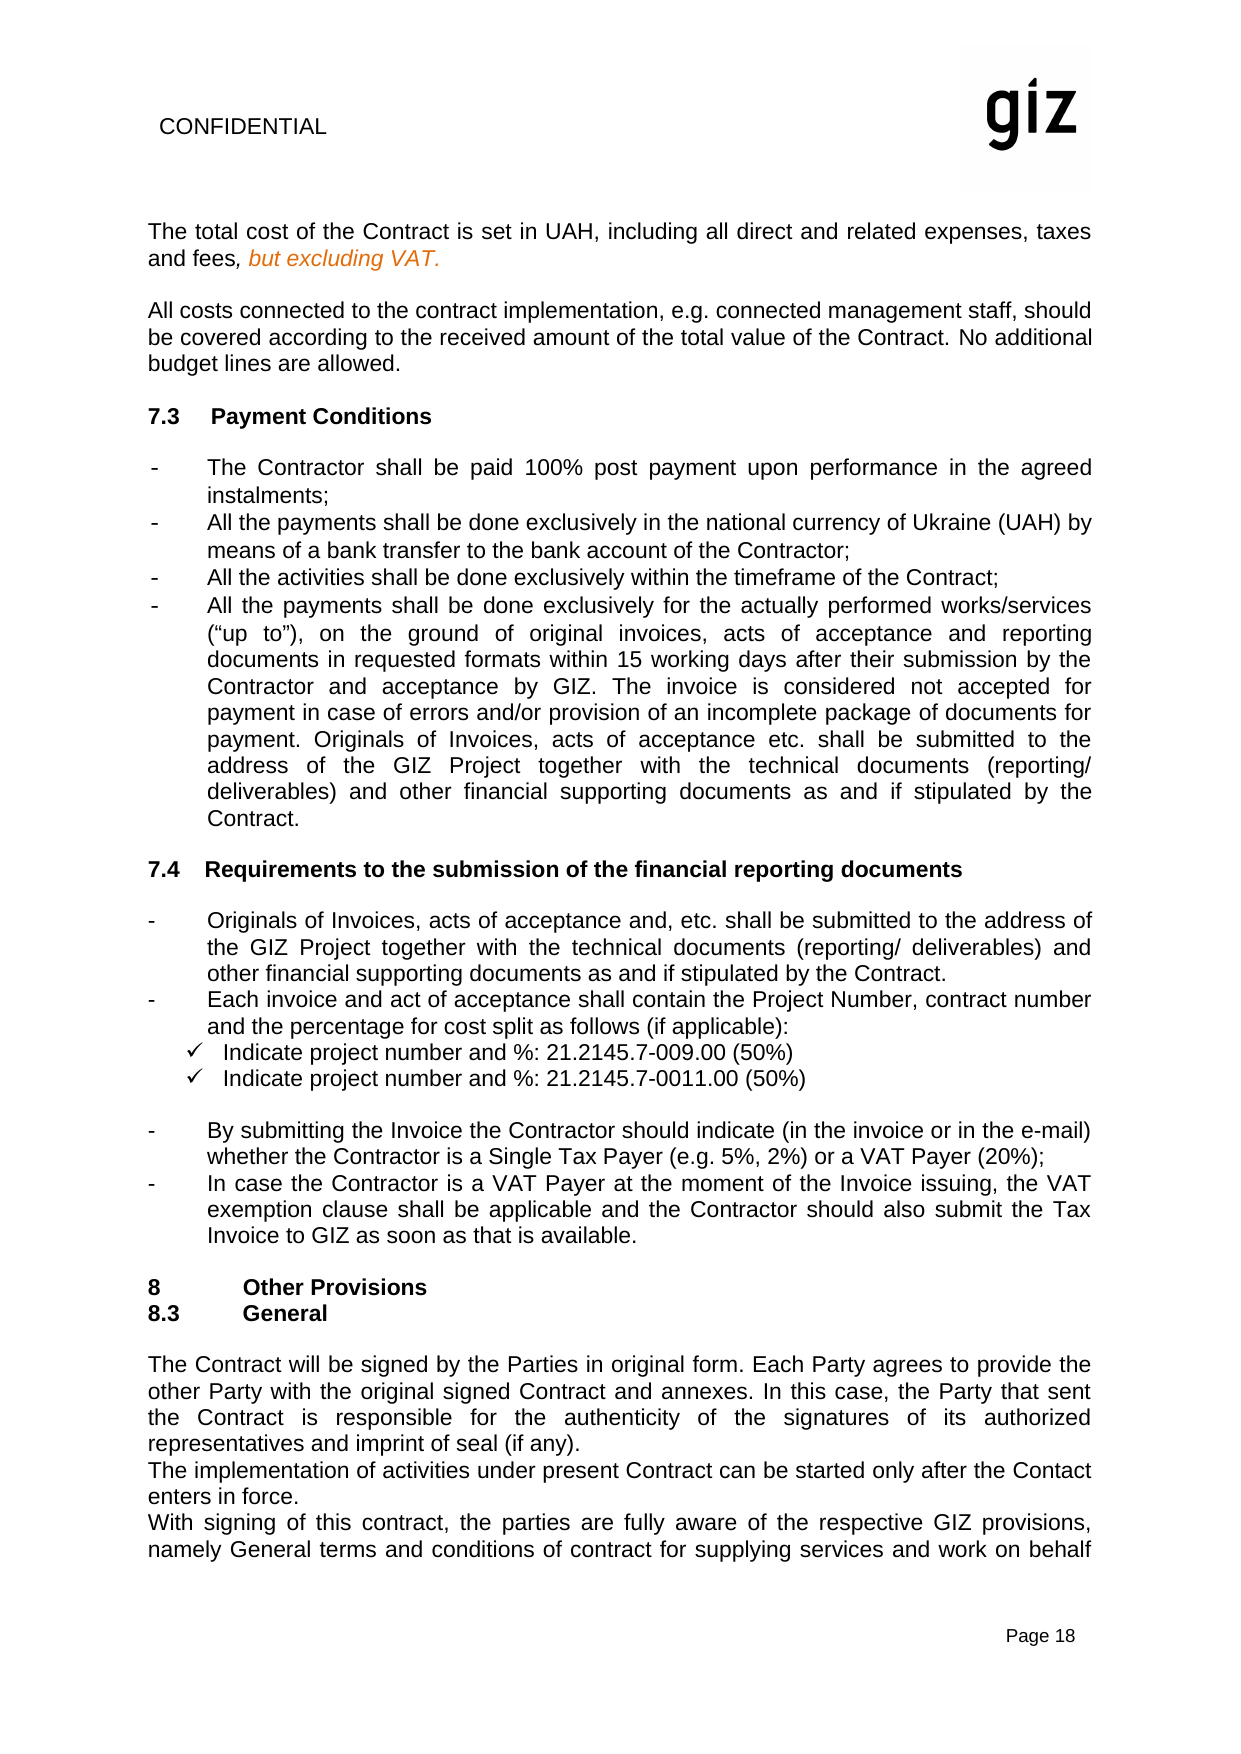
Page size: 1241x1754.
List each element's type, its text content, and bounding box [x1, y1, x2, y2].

list Indicate project number and %: 21.2145.7-009.00 (50%) [185, 1039, 1092, 1065]
list All the payments shall be done exclusively for the actually performed works/services (“up to”), on the ground of original invoices, acts of acceptance and reporting documents in requested formats within 15 working days after their submission by the Contractor and acceptance by GIZ. The invoice is considered not accepted for payment in case of errors and/or provision of an incomplete package of documents for payment. Originals of Invoices, acts of acceptance etc. shall be submitted to the address of the GIZ Project together with the technical documents (reporting/ deliverables) and other financial supporting documents as and if stipulated by the Contract. [148, 592, 1092, 831]
list General [148, 1300, 1092, 1326]
list Indicate project number and %: 21.2145.7-0011.00 (50%) [185, 1065, 1092, 1092]
list All the payments shall be done exclusively in the national currency of Ukraine (UAH) by means of a bank transfer to the bank account of the Contractor; [148, 509, 1092, 563]
list Other Provisions [148, 1273, 1092, 1300]
text - Each invoice and act of acceptance shall contain the Project Number, contract number and the percentage for cost split as follows (if applicable): [148, 986, 1092, 1039]
list In case the Contractor is a VAT Payer at the moment of the Invoice issuing, the VAT exemption clause shall be applicable and the Contractor should also submit the Tax Invoice to GIZ as soon as that is available. [148, 1169, 1092, 1248]
list By submitting the Invoice the Contractor should indicate (in the invoice or in the e-mail) whether the Contractor is a Single Tax Payer (e.g. 5%, 2%) or a VAT Payer (20%); [148, 1117, 1092, 1169]
text The Contract will be signed by the Parties in original form. Each Party agrees to provide the other Party with the original signed Contract and annexes. In this case, the Party that sent the Contract is responsible for the authenticity of the signatures of its authorized representatives and imprint of seal (if any). [148, 1351, 1092, 1457]
list The Contractor shall be paid 100% post payment upon performance in the agreed instalments; [148, 454, 1092, 509]
list Requirements to the submission of the financial reporting documents [148, 856, 1092, 882]
text The total cost of the Contract is set in UAH, including all direct and related expenses, taxes and fees, but excluding VAT. [148, 218, 1092, 271]
list All the activities shall be done exclusively within the timeframe of the Contract; [148, 563, 1092, 592]
text The implementation of activities under present Contract can be started only after the Contact enters in force. [148, 1457, 1092, 1509]
list Originals of Invoices, acts of acceptance and, etc. shall be submitted to the address of the GIZ Project together with the technical documents (reporting/ deliverables) and other financial supporting documents as and if stipulated by the Contract. [148, 907, 1092, 986]
text All costs connected to the contract implementation, e.g. connected management staff, should be covered according to the received amount of the total value of the Contract. No additional budget lines are allowed. [148, 297, 1092, 376]
list Payment Conditions [148, 403, 1092, 429]
picture [957, 44, 1093, 192]
